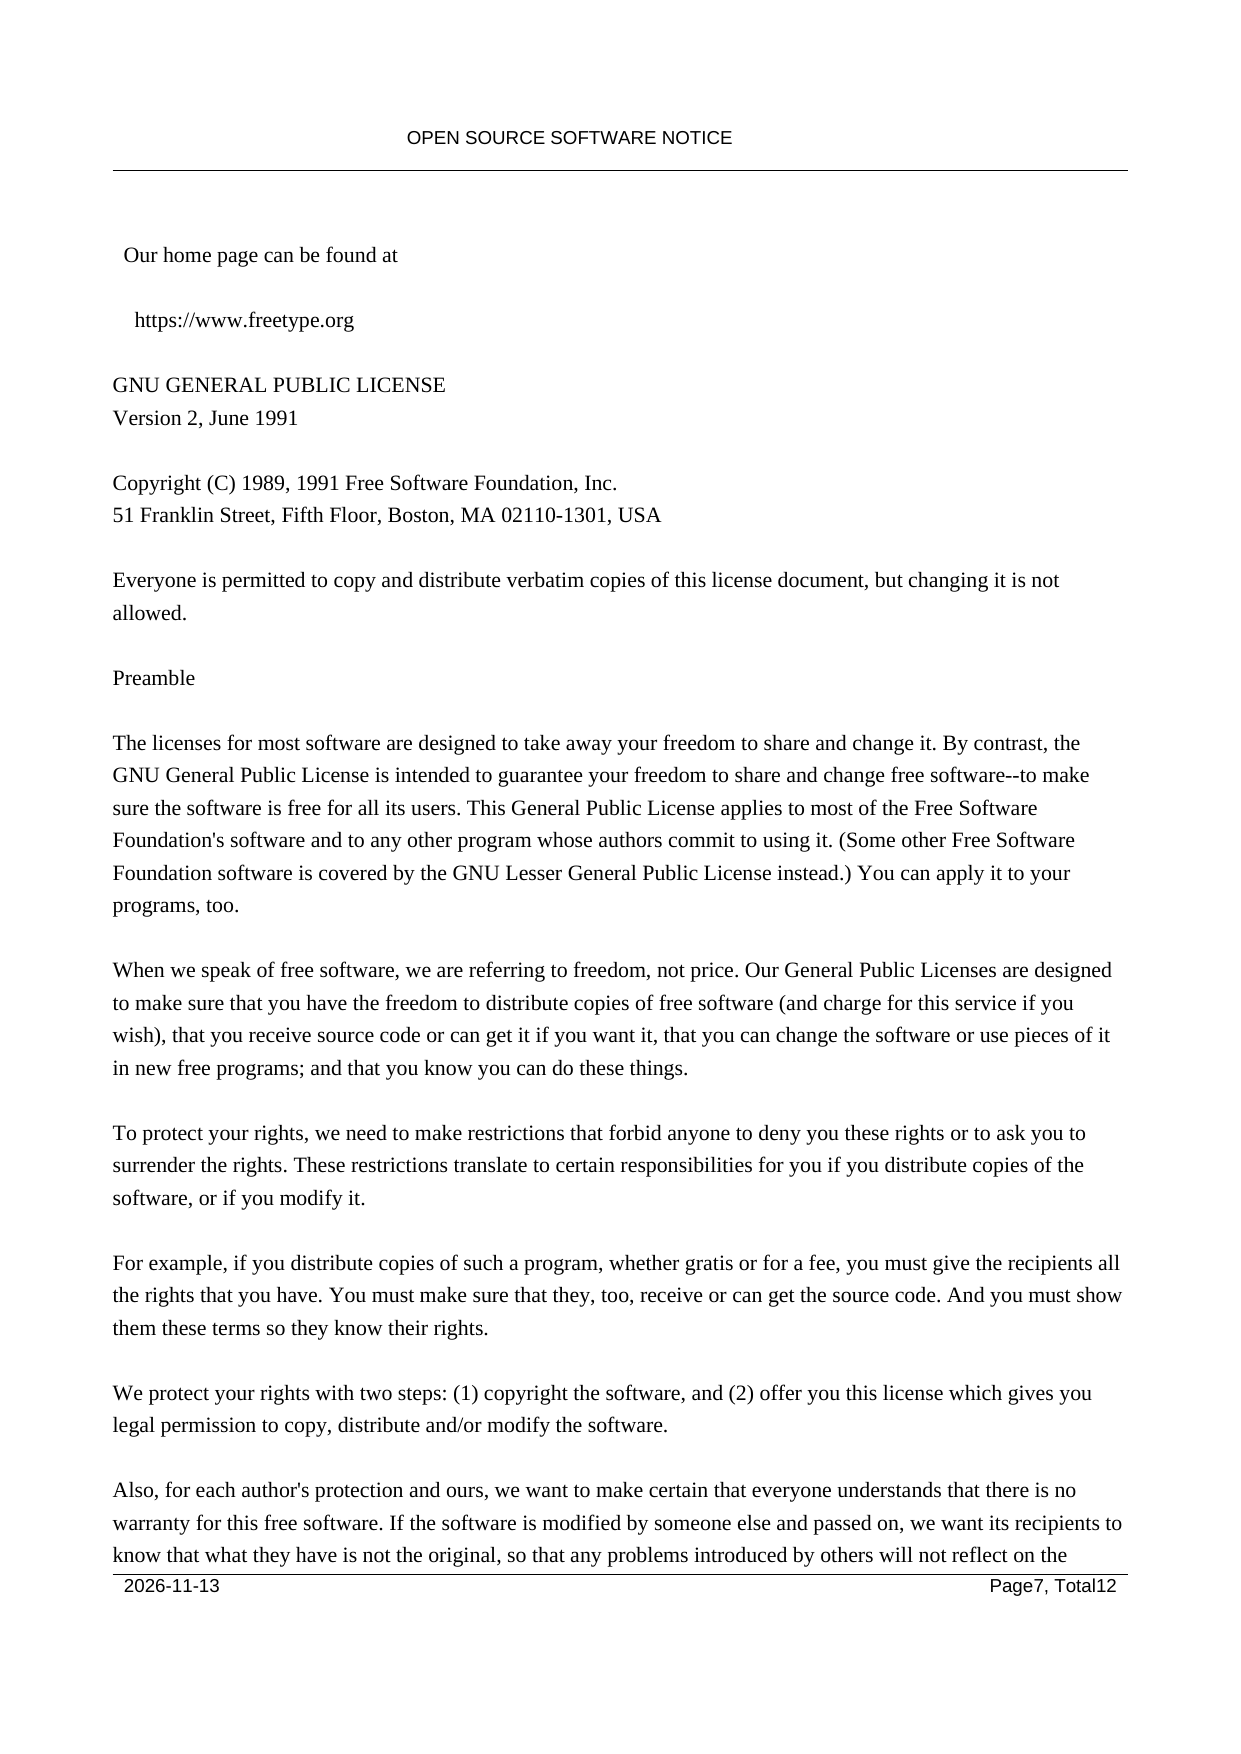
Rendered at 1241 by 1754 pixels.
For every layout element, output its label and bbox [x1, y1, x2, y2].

text [112, 206, 1128, 1571]
